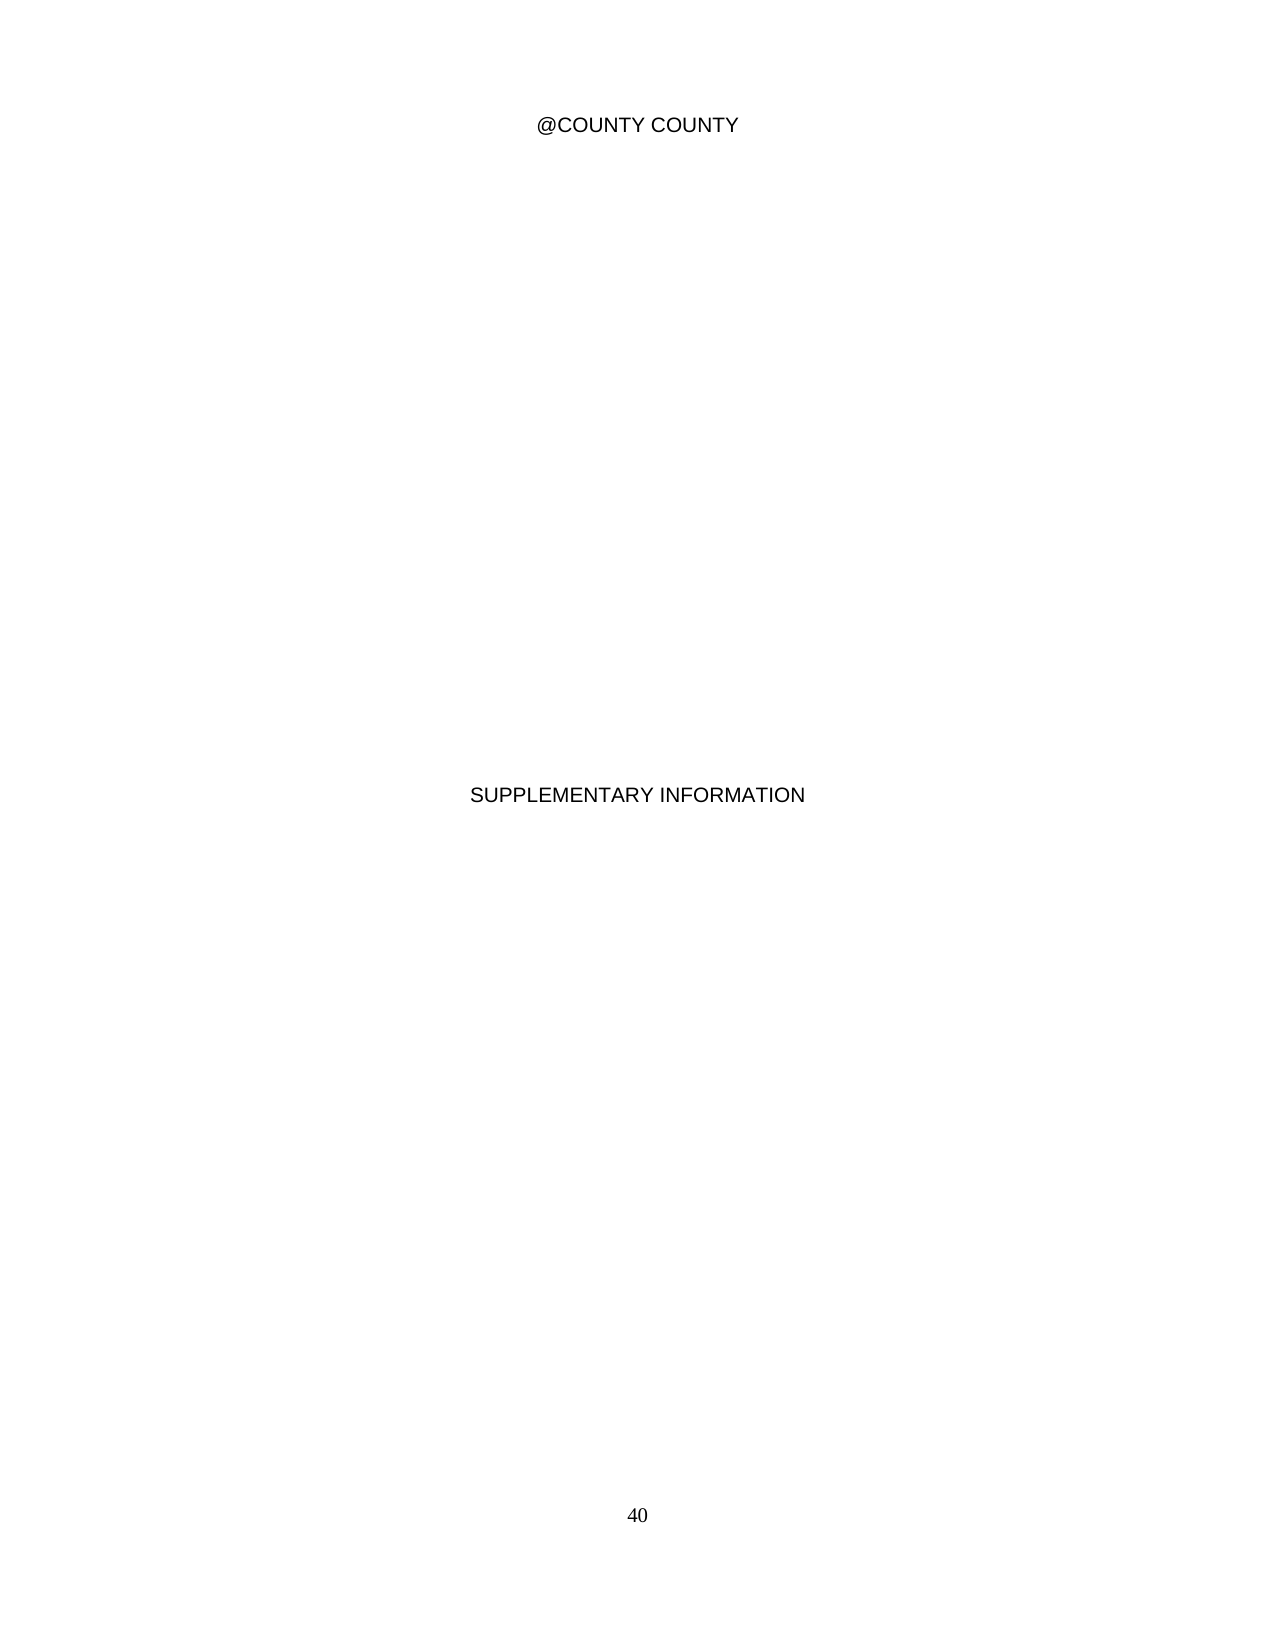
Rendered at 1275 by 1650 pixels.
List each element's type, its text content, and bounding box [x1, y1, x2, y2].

text @COUNTY COUNTY [112, 112, 1162, 136]
subtitle SUPPLEMENTARY INFORMATION [112, 783, 1162, 807]
